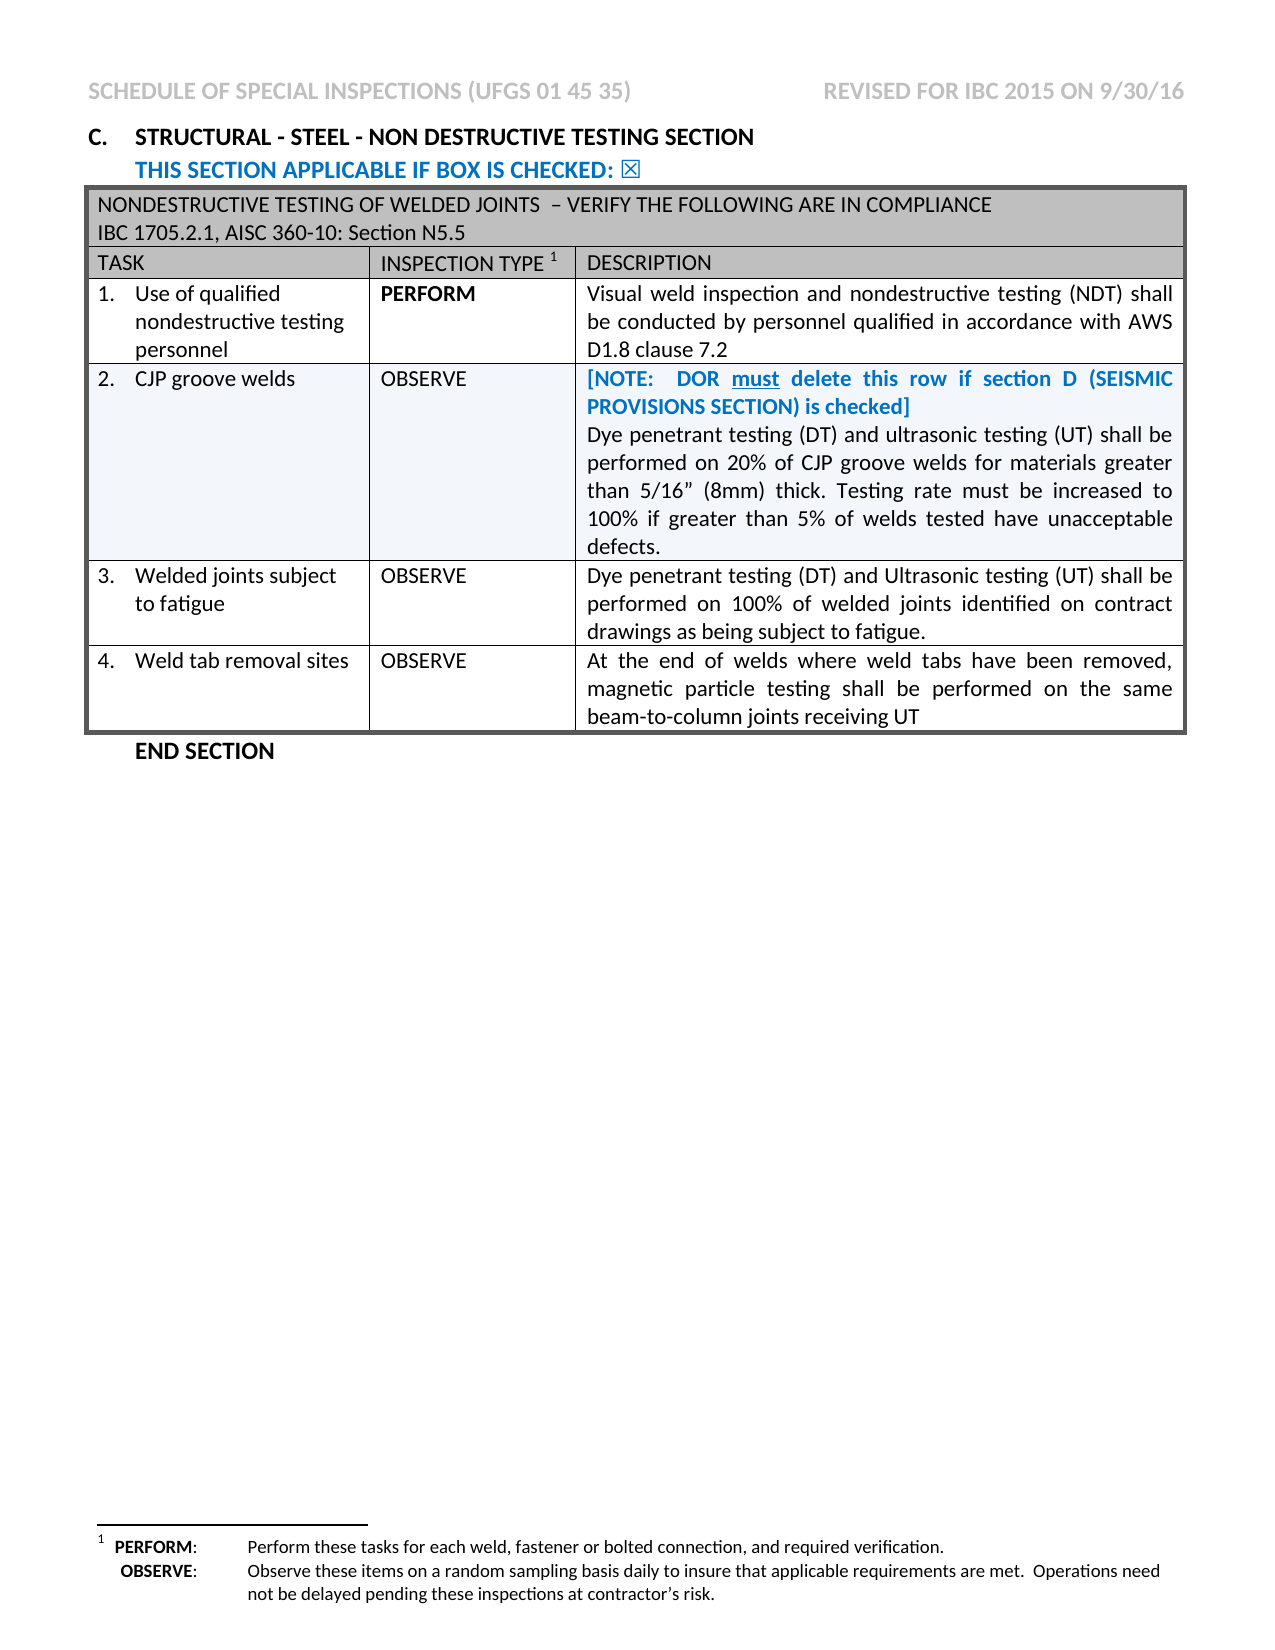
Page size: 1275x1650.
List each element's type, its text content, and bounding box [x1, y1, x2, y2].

table_cell INSPECTION TYPE [370, 247, 575, 278]
table_cell OBSERVE [370, 364, 575, 560]
list END SECTION [135, 735, 1177, 765]
text THIS SECTION APPLICABLE IF BOX IS CHECKED: [88, 151, 1194, 185]
table_cell TASK [89, 247, 369, 278]
table_cell Welded joints subject to fatigue [89, 561, 369, 645]
table_cell DESCRIPTION [576, 247, 1183, 278]
table_cell OBSERVE [370, 561, 575, 645]
table_cell At the end of welds where weld tabs have been removed, magnetic particle testing shall be performed on the same beam-to-column joints receiving UT [576, 646, 1183, 730]
list STRUCTURAL - STEEL - NON DESTRUCTIVE TESTING SECTION [88, 121, 1194, 151]
table_cell PERFORM [370, 279, 575, 363]
table_cell Visual weld inspection and nondestructive testing (NDT) shall be conducted by personnel qualified in accordance with AWS D1.8 clause 7.2 [576, 279, 1183, 363]
table_cell Weld tab removal sites [89, 646, 369, 730]
table_cell OBSERVE [370, 646, 575, 730]
table_cell Use of qualified nondestructive testing personnel [89, 279, 369, 363]
table_cell CJP groove welds [89, 364, 369, 560]
table_cell Dye penetrant testing (DT) and Ultrasonic testing (UT) shall be performed on 100% of welded joints identified on contract drawings as being subject to fatigue. [576, 561, 1183, 645]
table_cell [NOTE: DOR must delete this row if section D (SEISMIC PROVISIONS SECTION) is checked] Dye penetrant testing (DT) and ultrasonic testing (UT) shall be performed on 20% of CJP groove welds for materials greater than 5/16” (8mm) thick. Testing rate must be increased to 100% if greater than 5% of welds tested have unacceptable defects. [576, 364, 1183, 560]
table_header NONDESTRUCTIVE TESTING OF WELDED JOINTS – VERIFY THE FOLLOWING ARE IN COMPLIANCE IBC 1705.2.1, AISC 360-10: Section N5.5 [89, 190, 1183, 246]
